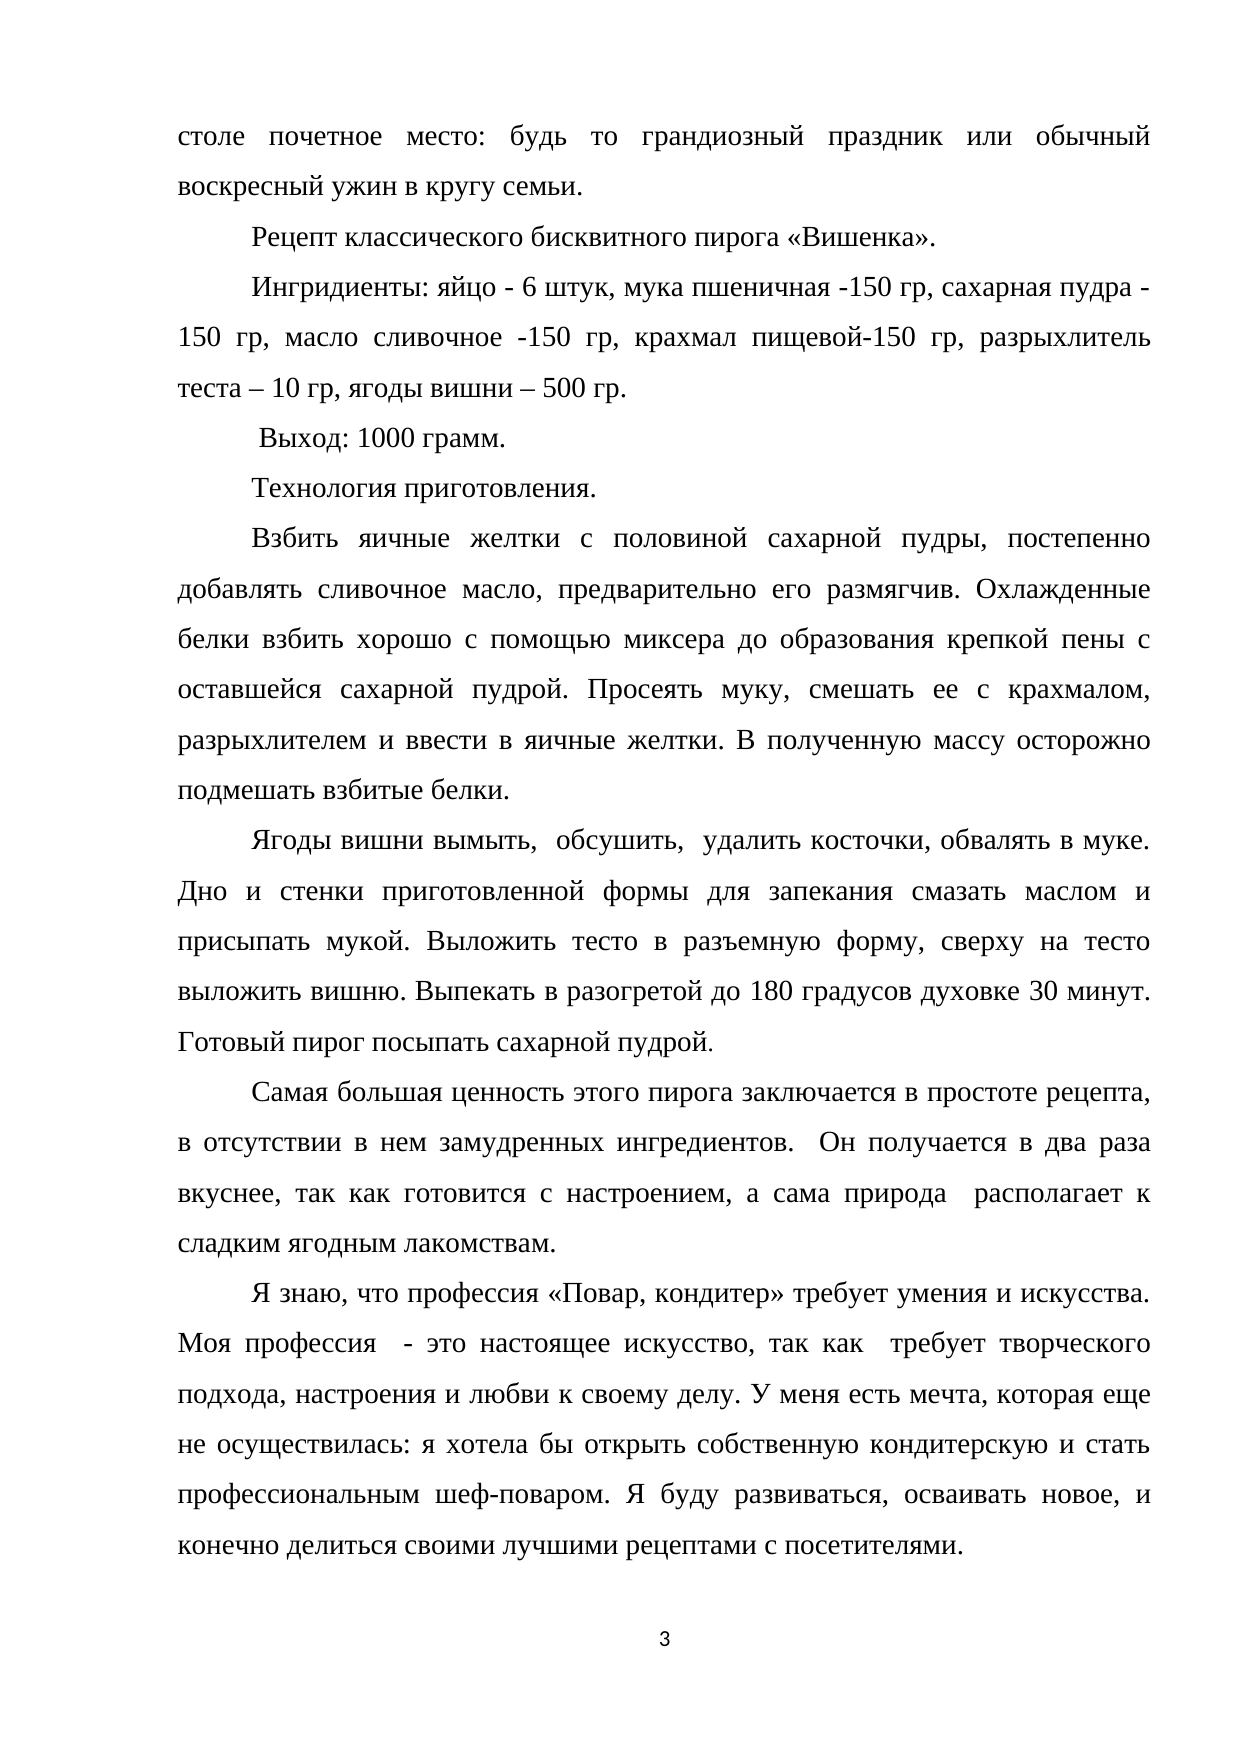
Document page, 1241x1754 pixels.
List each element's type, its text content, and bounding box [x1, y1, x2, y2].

text Ингридиенты: яйцо - 6 штук, мука пшеничная -150 гр, сахарная пудра -150 гр, масло сливочное -150 гр, крахмал пищевой-150 гр, разрыхлитель теста – 10 гр, ягоды вишни – 500 гр. [177, 269, 1152, 403]
text Рецепт классического бисквитного пирога «Вишенка». [177, 219, 1152, 252]
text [177, 118, 1152, 202]
text Я знаю, что профессия «Повар, кондитер» требует умения и искусства. Моя профессия - это настоящее искусство, так как требует творческого подхода, настроения и любви к своему делу. У меня есть мечта, которая еще не осуществилась: я хотела бы открыть собственную кондитерскую и стать профессиональным шеф-поваром. Я буду развиваться, осваивать новое, и конечно делиться своими лучшими рецептами с посетителями. [177, 1275, 1152, 1560]
text Ягоды вишни вымыть, обсушить, удалить косточки, обвалять в муке. Дно и стенки приготовленной формы для запекания смазать маслом и присыпать мукой. Выложить тесто в разъемную форму, сверху на тесто выложить вишню. Выпекать в разогретой до 180 градусов духовке 30 минут. Готовый пирог посыпать сахарной пудрой. [177, 822, 1152, 1057]
text Технология приготовления. [177, 470, 1152, 504]
text Самая большая ценность этого пирога заключается в простоте рецепта, в отсутствии в нем замудренных ингредиентов. Он получается в два раза вкуснее, так как готовится с настроением, а сама природа располагает к сладким ягодным лакомствам. [177, 1074, 1152, 1258]
text Выход: 1000 грамм. [177, 420, 1152, 453]
text Взбить яичные желтки с половиной сахарной пудры, постепенно добавлять сливочное масло, предварительно его размягчив. Охлажденные белки взбить хорошо с помощью миксера до образования крепкой пены с оставшейся сахарной пудрой. Просеять муку, смешать ее с крахмалом, разрыхлителем и ввести в яичные желтки. В полученную массу осторожно подмешать взбитые белки. [177, 521, 1152, 806]
